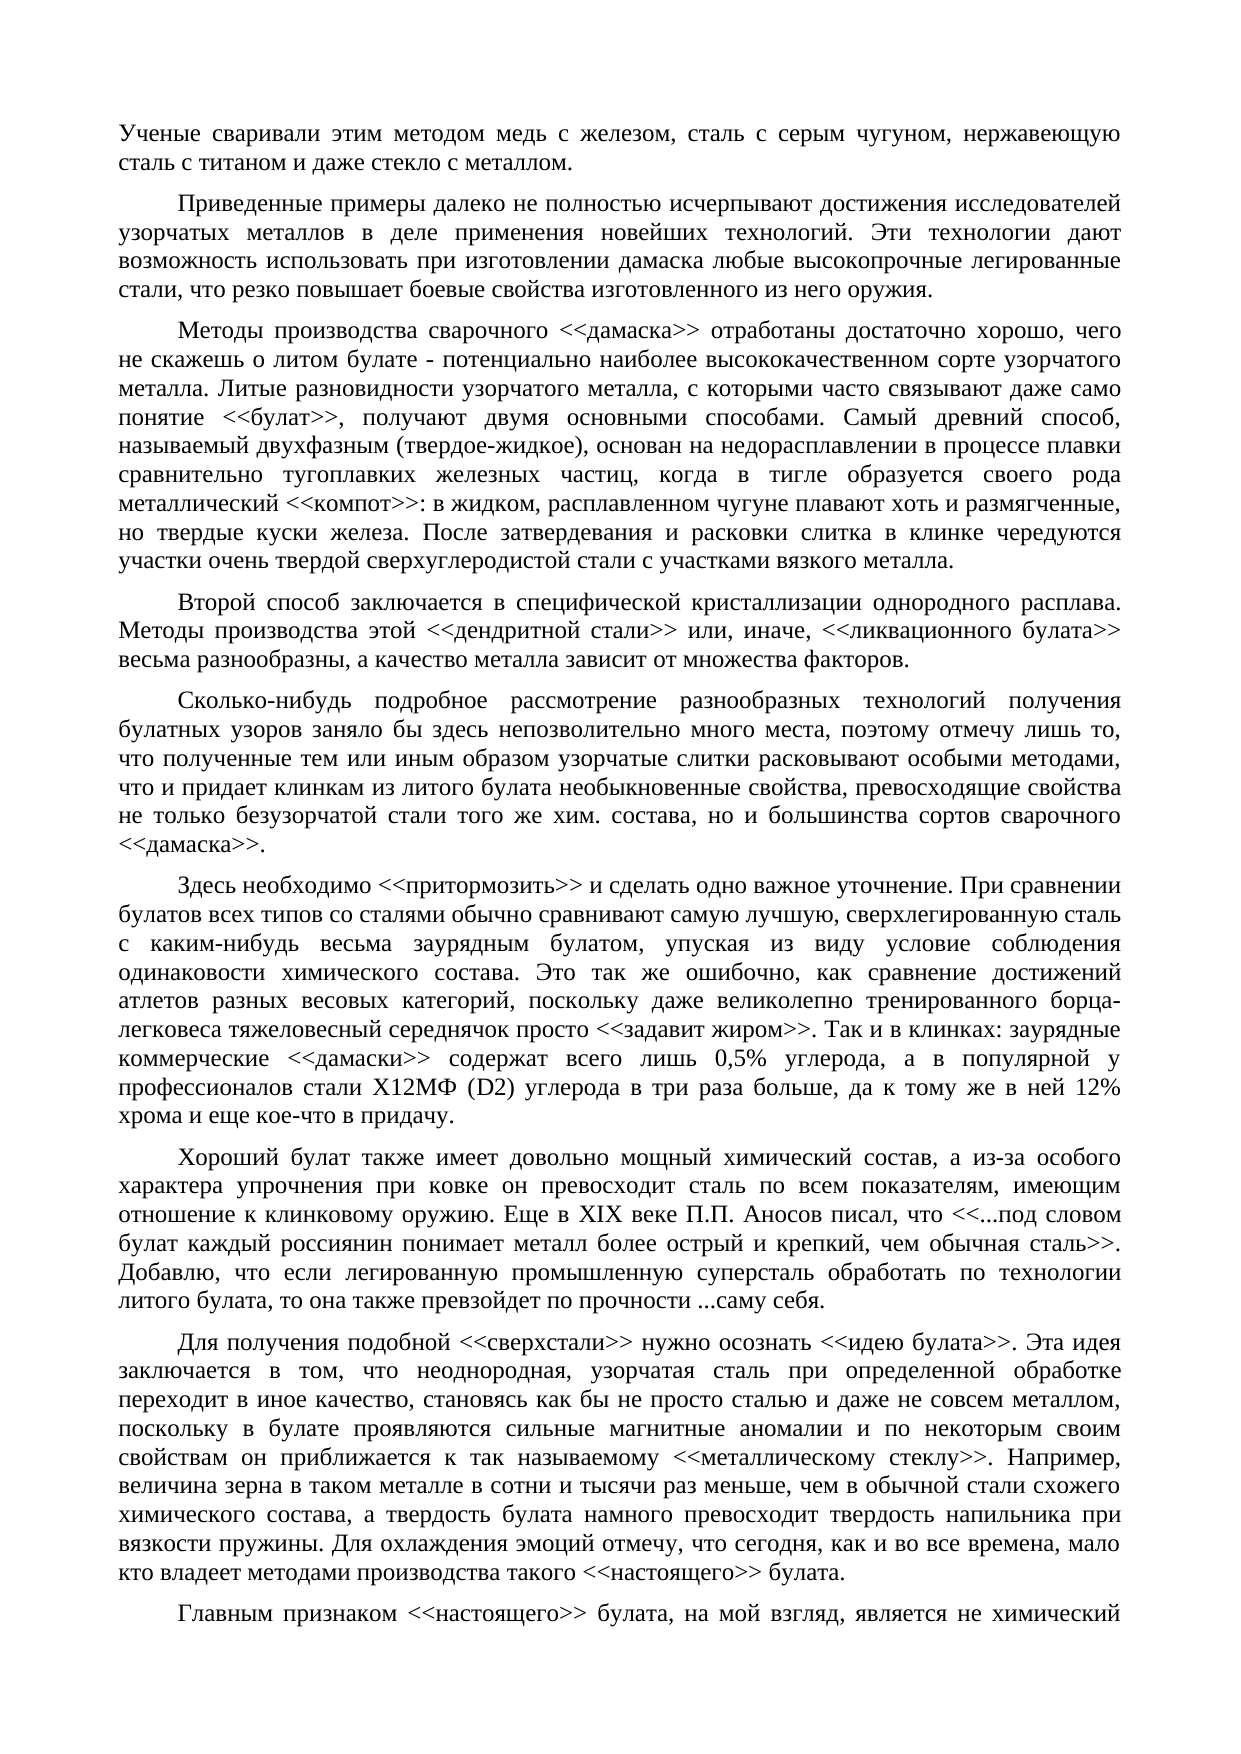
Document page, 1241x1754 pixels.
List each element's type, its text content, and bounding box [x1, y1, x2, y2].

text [118, 118, 1122, 176]
text Хороший булат также имеет довольно мощный химический состав, а из-за особого характера упрочнения при ковке он превосходит сталь по всем показателям, имеющим отношение к клинковому оружию. Еще в XIX веке П.П. Аносов писал, что <<...под словом булат каждый россиянин понимает металл более острый и крепкий, чем обычная сталь>>. Добавлю, что если легированную промышленную суперсталь обработать по технологии литого булата, то она также превзойдет по прочности ...саму себя. [118, 1142, 1122, 1314]
text Для получения подобной <<сверхстали>> нужно осознать <<идею булата>>. Эта идея заключается в том, что неоднородная, узорчатая сталь при определенной обработке переходит в иное качество, становясь как бы не просто сталью и даже не совсем металлом, поскольку в булате проявляются сильные магнитные аномалии и по некоторым своим свойствам он приближается к так называемому <<металлическому стеклу>>. Например, величина зерна в таком металле в сотни и тысячи раз меньше, чем в обычной стали схожего химического состава, а твердость булата намного превосходит твердость напильника при вязкости пружины. Для охлаждения эмоций отмечу, что сегодня, как и во все времена, мало кто владеет методами производства такого <<настоящего>> булата. [118, 1327, 1122, 1586]
text Сколько-нибудь подробное рассмотрение разнообразных технологий получения булатных узоров заняло бы здесь непозволительно много места, поэтому отмечу лишь то, что полученные тем или иным образом узорчатые слитки расковывают особыми методами, что и придает клинкам из литого булата необыкновенные свойства, превосходящие свойства не только безузорчатой стали того же хим. состава, но и большинства сортов сварочного <<дамаска>>. [118, 686, 1122, 858]
text Второй способ заключается в специфической кристаллизации однородного расплава. Методы производства этой <<дендритной стали>> или, иначе, <<ликвационного булата>> весьма разнообразны, а качество металла зависит от множества факторов. [118, 587, 1122, 673]
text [118, 1598, 1122, 1627]
text Приведенные примеры далеко не полностью исчерпывают достижения исследователей узорчатых металлов в деле применения новейших технологий. Эти технологии дают возможность использовать при изготовлении дамаска любые высокопрочные легированные стали, что резко повышает боевые свойства изготовленного из него оружия. [118, 188, 1122, 303]
text Методы производства сварочного <<дамаска>> отработаны достаточно хорошо, чего не скажешь о литом булате - потенциально наиболее высококачественном сорте узорчатого металла. Литые разновидности узорчатого металла, с которыми часто связывают даже само понятие <<булат>>, получают двумя основными способами. Самый древний способ, называемый двухфазным (твердое-жидкое), основан на недорасплавлении в процессе плавки сравнительно тугоплавких железных частиц, когда в тигле образуется своего рода металлический <<компот>>: в жидком, расплавленном чугуне плавают хоть и размягченные, но твердые куски железа. После затвердевания и расковки слитка в клинке чередуются участки очень твердой сверхуглеродистой стали с участками вязкого металла. [118, 316, 1122, 574]
text Здесь необходимо <<притормозить>> и сделать одно важное уточнение. При сравнении булатов всех типов со сталями обычно сравнивают самую лучшую, сверхлегированную сталь с каким-нибудь весьма заурядным булатом, упуская из виду условие соблюдения одинаковости химического состава. Это так же ошибочно, как сравнение достижений атлетов разных весовых категорий, поскольку даже великолепно тренированного борца-легковеса тяжеловесный середнячок просто <<задавит жиром>>. Так и в клинках: заурядные коммерческие <<дамаски>> содержат всего лишь 0,5% углерода, а в популярной у профессионалов стали Х12МФ (D2) углерода в три раза больше, да к тому же в ней 12% хрома и еще кое-что в придачу. [118, 871, 1122, 1129]
